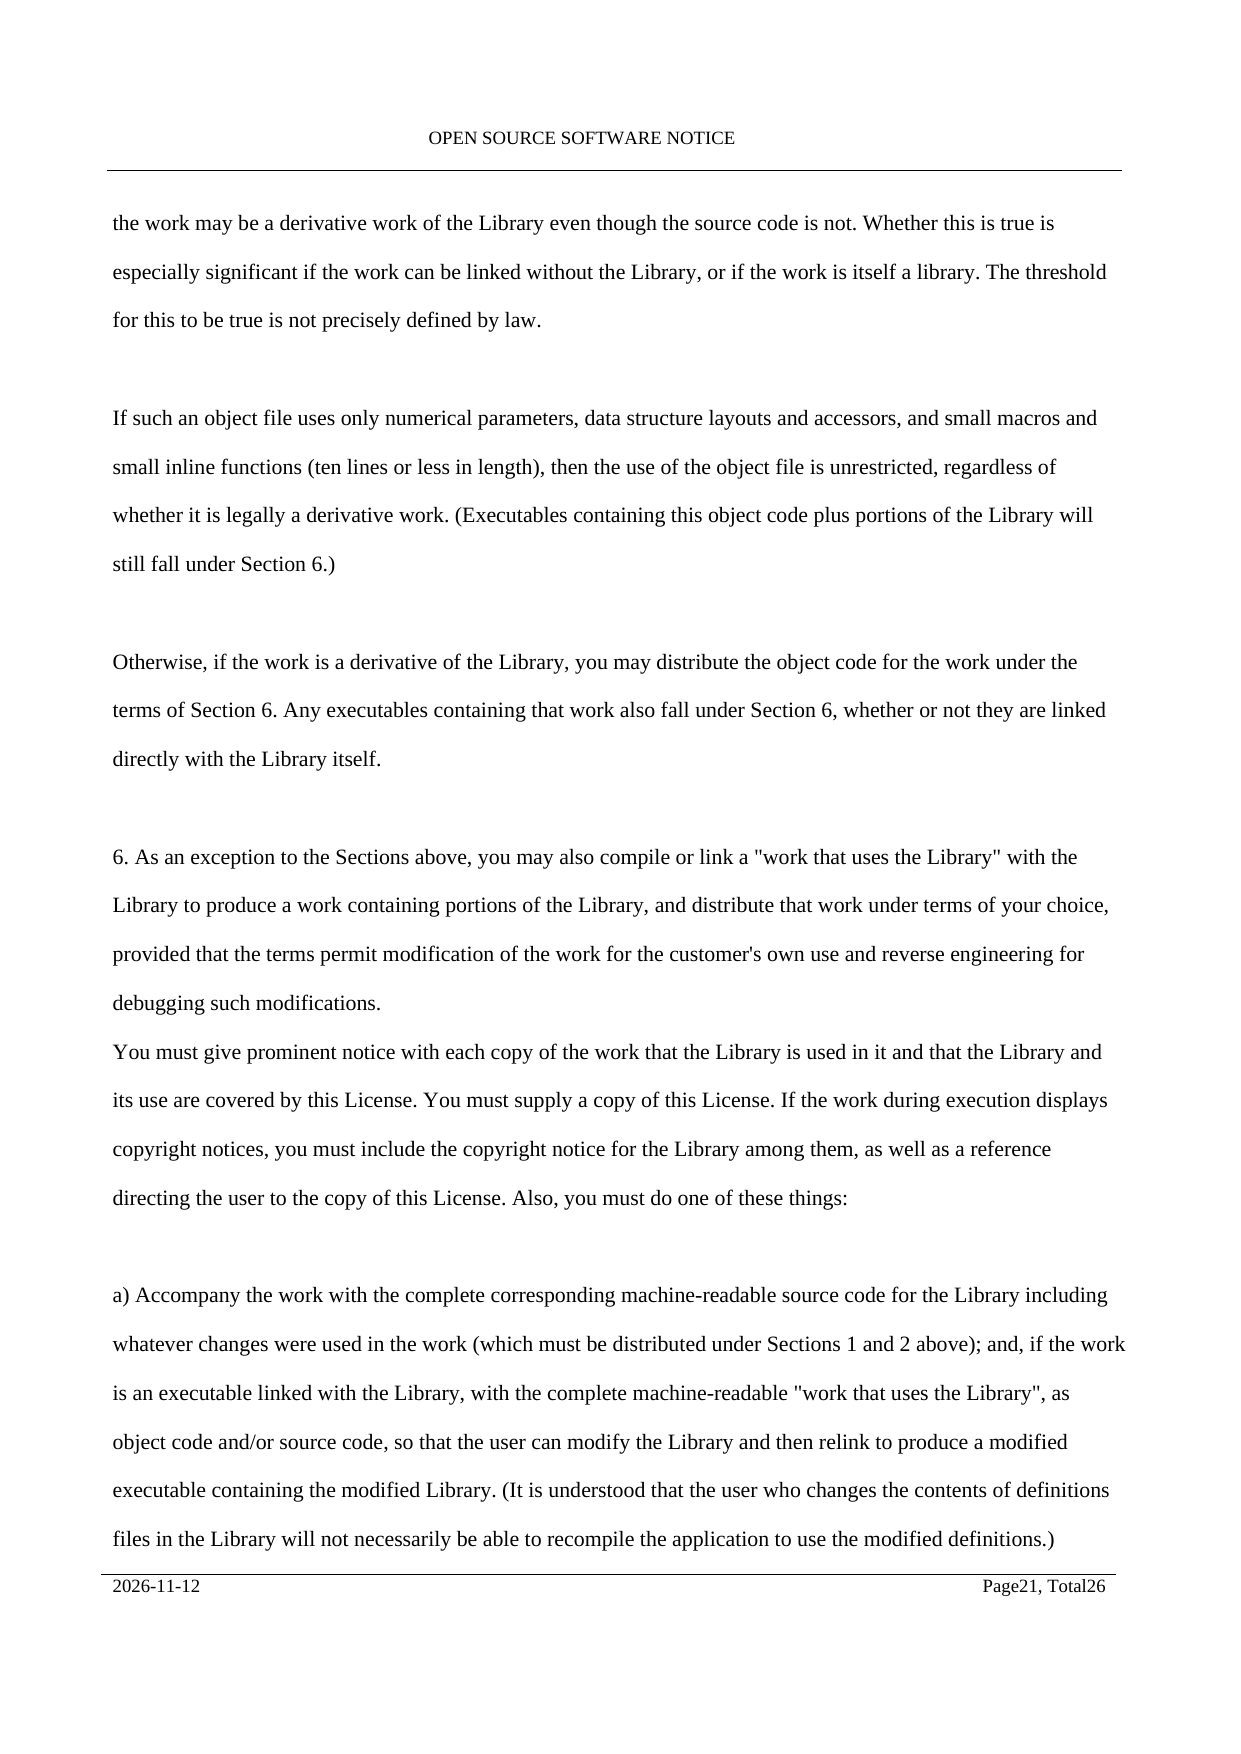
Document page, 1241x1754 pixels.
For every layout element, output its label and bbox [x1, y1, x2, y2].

text [112, 206, 1128, 1555]
